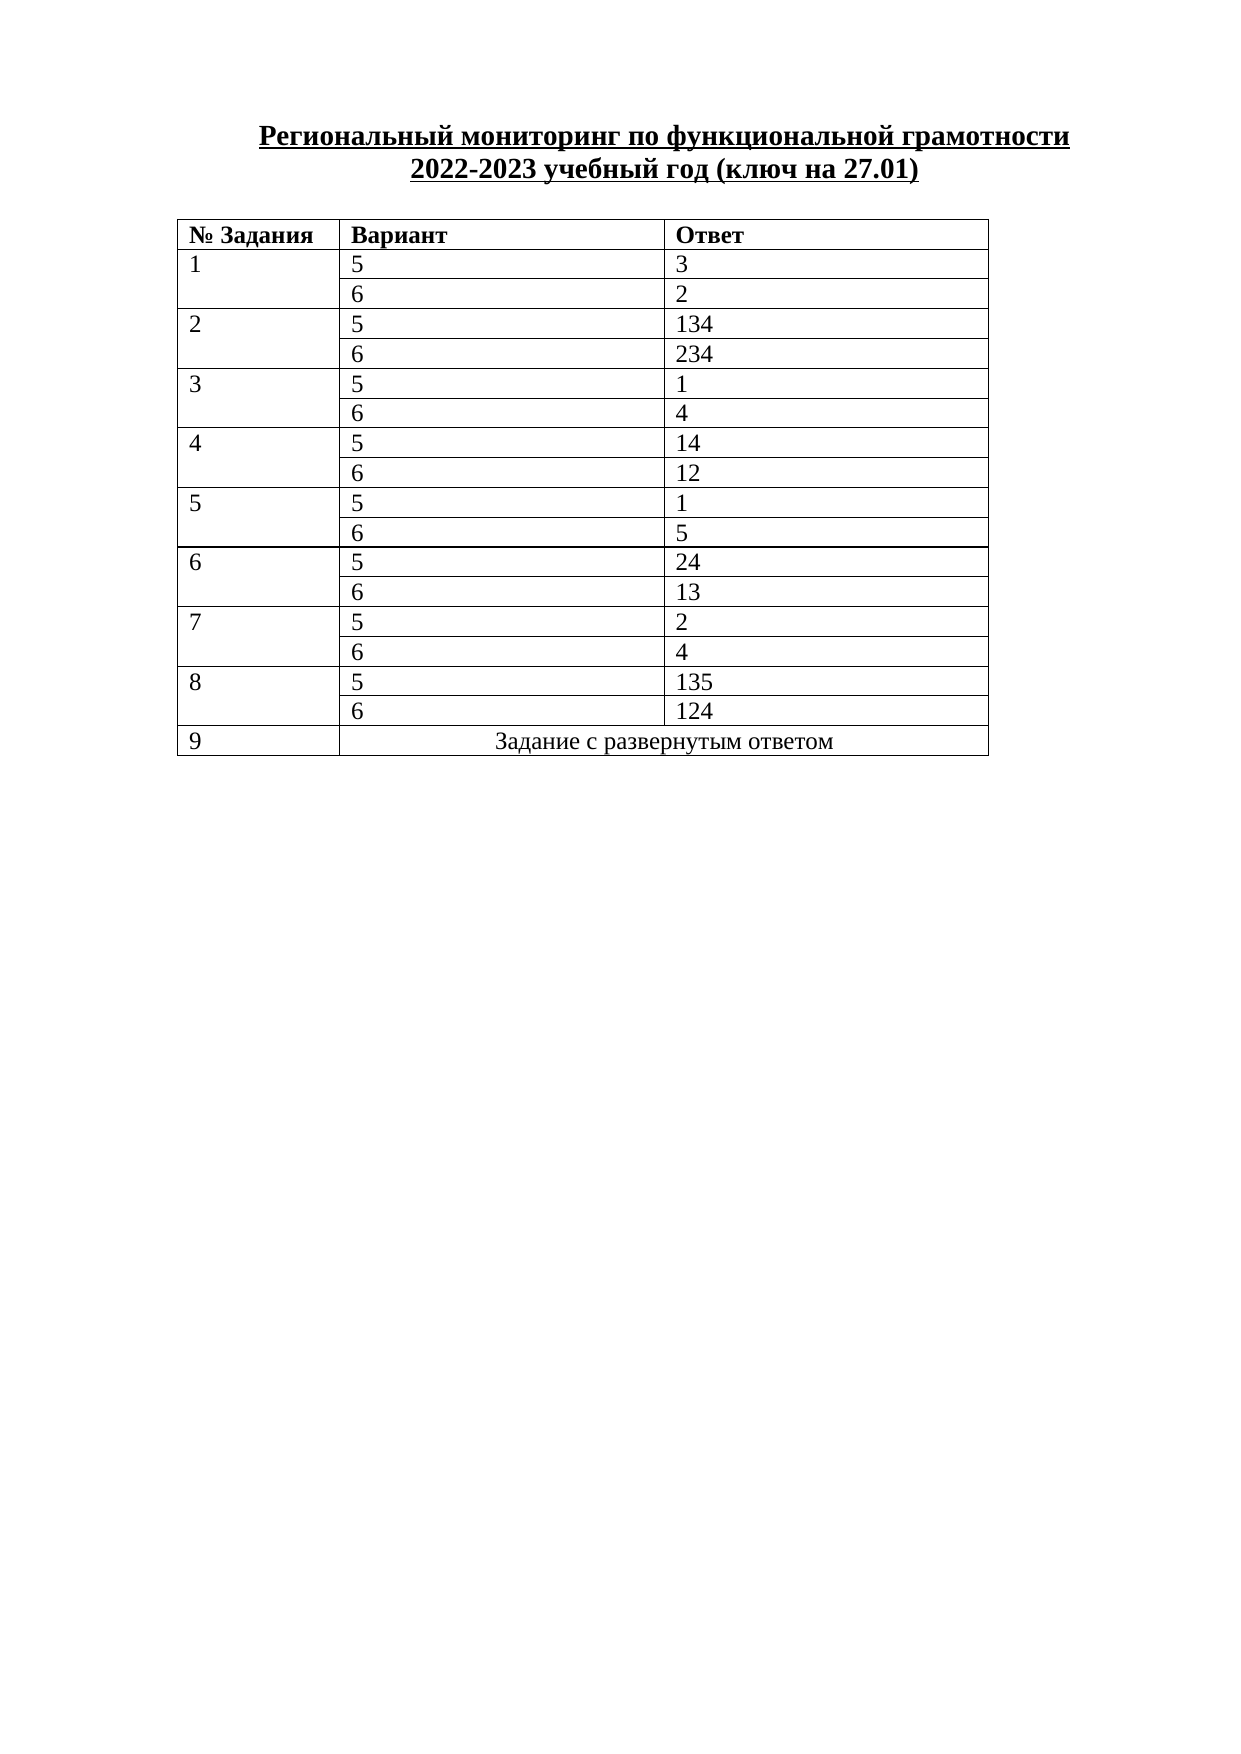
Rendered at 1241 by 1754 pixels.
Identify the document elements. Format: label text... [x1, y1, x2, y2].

table_cell 7 [178, 607, 339, 666]
table_cell 6 [340, 518, 664, 546]
table_cell 6 [340, 577, 664, 606]
text Региональный мониторинг по функциональной грамотности [177, 118, 1152, 152]
table_cell 12 [665, 458, 988, 487]
table_cell 4 [178, 428, 339, 487]
table_cell 6 [340, 279, 664, 308]
table_cell 6 [340, 637, 664, 666]
table_cell 5 [340, 548, 664, 576]
table_cell 124 [665, 696, 988, 725]
table_cell 234 [665, 339, 988, 368]
table_cell 1 [178, 250, 339, 308]
table_cell 4 [665, 399, 988, 427]
table_cell 13 [665, 577, 988, 606]
table_cell 6 [340, 696, 664, 725]
table_cell 5 [340, 428, 664, 457]
table_cell 5 [340, 667, 664, 695]
table_cell 5 [340, 309, 664, 338]
table_cell 134 [665, 309, 988, 338]
table_cell 1 [665, 369, 988, 397]
table_cell 4 [665, 637, 988, 666]
table_cell 9 [178, 726, 339, 755]
table_cell 135 [665, 667, 988, 695]
table_cell 2 [665, 279, 988, 308]
table_header Вариант [340, 220, 664, 248]
table_cell 3 [665, 250, 988, 278]
table_cell 5 [340, 488, 664, 517]
table_cell 1 [665, 488, 988, 517]
table_cell 2 [665, 607, 988, 636]
table_header Ответ [665, 220, 988, 248]
table_cell 5 [178, 488, 339, 546]
table_cell 3 [178, 369, 339, 427]
table_cell 8 [178, 667, 339, 725]
table_cell 6 [178, 548, 339, 606]
text 2022-2023 учебный год (ключ на 27.01) [177, 152, 1152, 185]
table_header № Задания [178, 220, 339, 248]
table_cell 14 [665, 428, 988, 457]
table_cell 6 [340, 339, 664, 368]
table_cell 5 [340, 250, 664, 278]
table_cell 24 [665, 548, 988, 576]
table_cell 6 [340, 399, 664, 427]
table_cell 2 [178, 309, 339, 368]
table_cell 5 [340, 607, 664, 636]
table_cell 5 [340, 369, 664, 397]
table_cell Задание с развернутым ответом [340, 726, 988, 755]
table_cell 6 [340, 458, 664, 487]
table_cell 5 [665, 518, 988, 546]
